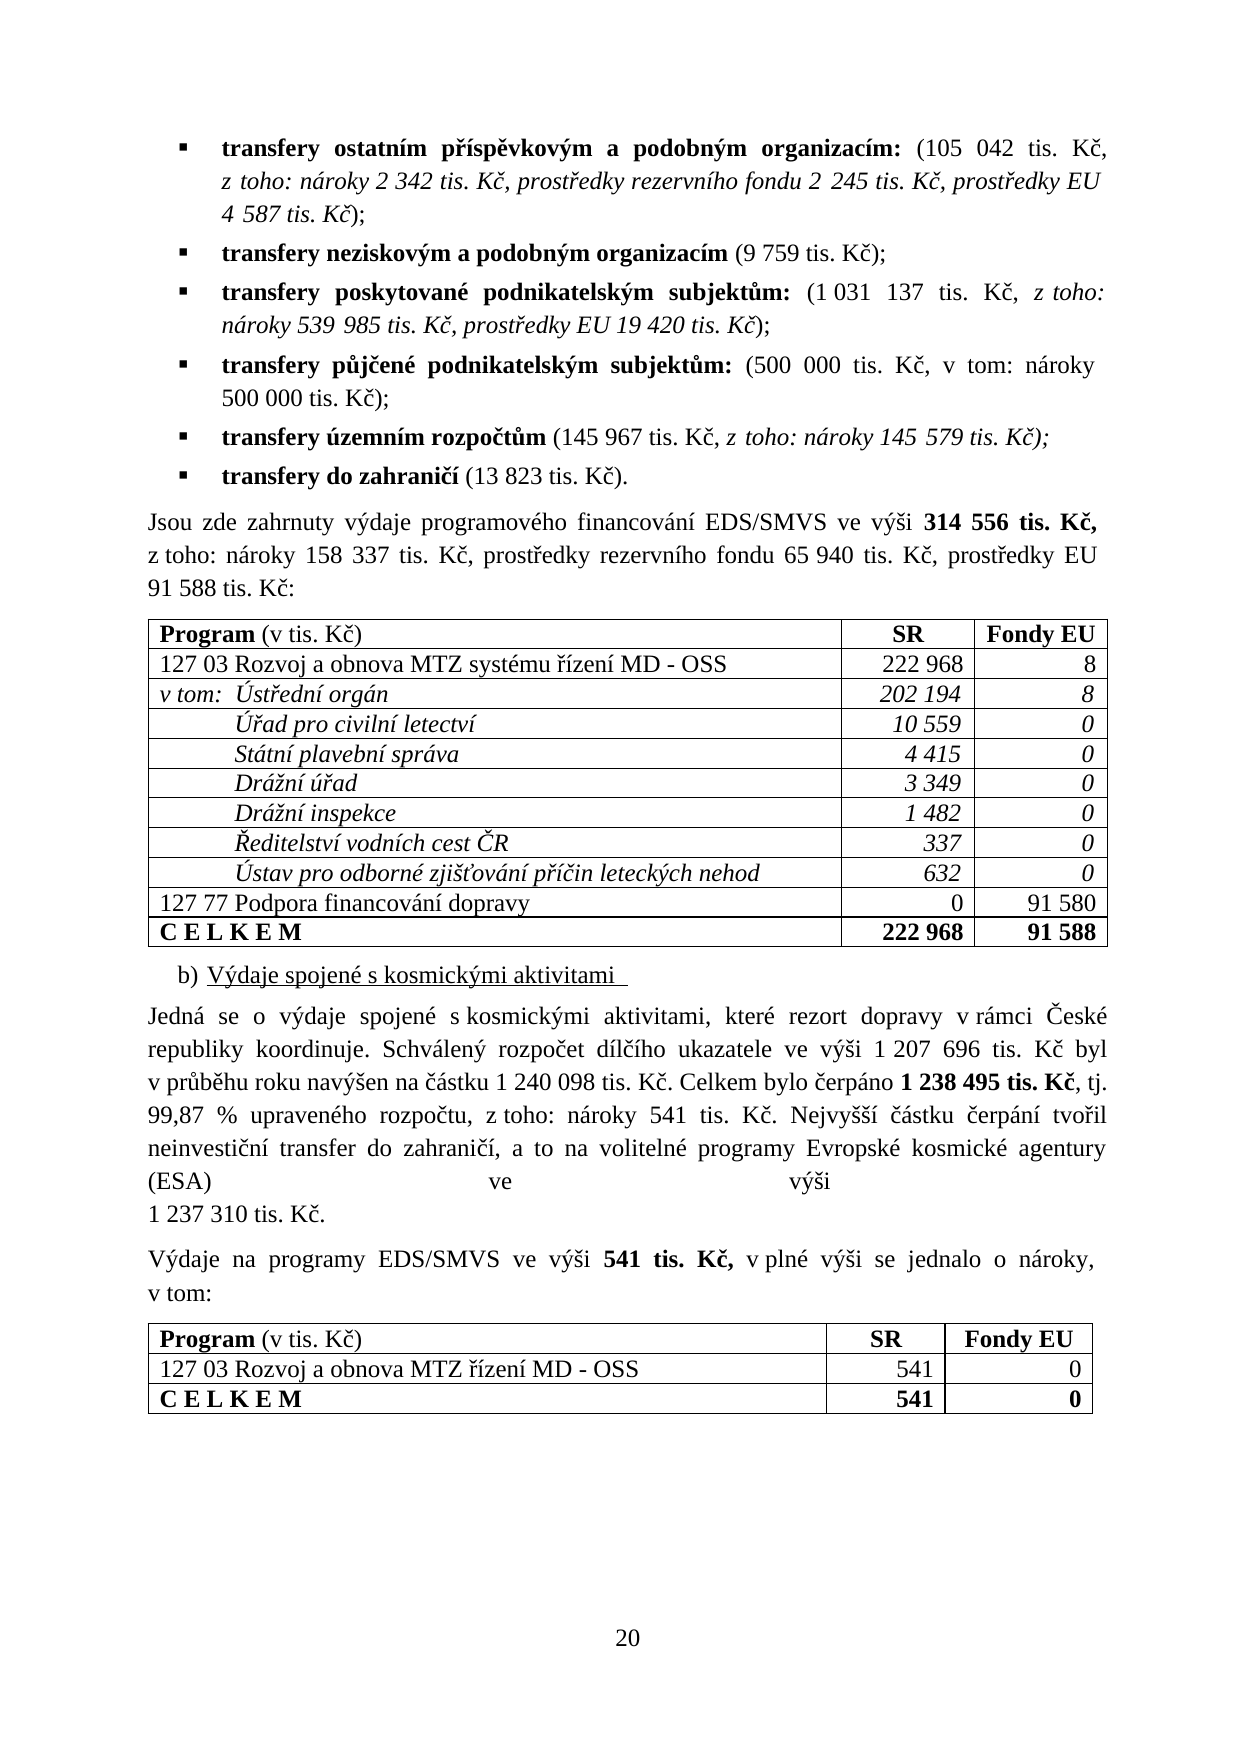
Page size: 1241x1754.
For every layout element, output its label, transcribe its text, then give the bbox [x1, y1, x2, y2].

table_cell 0 [975, 798, 1107, 827]
table_cell 337 [842, 828, 974, 857]
table_cell 0 [975, 739, 1107, 767]
subtitle Výdaje spojené s kosmickými aktivitami [177, 960, 1107, 988]
table_cell Ředitelství vodních cest ČR [149, 828, 841, 857]
table_cell 8 [975, 679, 1107, 708]
table_header Program (v tis. Kč) [149, 620, 841, 648]
table_cell 1 482 [842, 798, 974, 827]
table_cell 202 194 [842, 679, 974, 708]
table_cell 127 03 Rozvoj a obnova MTZ řízení MD - OSS [149, 1354, 826, 1383]
table_cell 632 [842, 858, 974, 887]
table_cell 541 [827, 1384, 944, 1412]
list transfery ostatním příspěvkovým a podobným organizacím: (105 042 tis. Kč, z toho: nároky 2 342 tis. Kč, prostředky rezervního fondu 2 245 tis. Kč, prostředky EU 4 587 tis. Kč); [177, 133, 1107, 228]
table_cell 91 580 [975, 888, 1107, 916]
text Jsou zde zahrnuty výdaje programového financování EDS/SMVS ve výši 314 556 tis. Kč, z toho: nároky 158 337 tis. Kč, prostředky rezervního fondu 65 940 tis. Kč, prostředky EU 91 588 tis. Kč: [148, 507, 1107, 602]
table_cell Státní plavební správa [149, 739, 841, 767]
table_cell 4 415 [842, 739, 974, 767]
table_cell 91 588 [975, 918, 1107, 946]
text Jedná se o výdaje spojené s kosmickými aktivitami, které rezort dopravy v rámci České republiky koordinuje. Schválený rozpočet dílčího ukazatele ve výši 1 207 696 tis. Kč byl v průběhu roku navýšen na částku 1 240 098 tis. Kč. Celkem bylo čerpáno 1 238 495 tis. Kč, tj. 99,87 % upraveného rozpočtu, z toho: nároky 541 tis. Kč. Nejvyšší částku čerpání tvořil neinvestiční transfer do zahraničí, a to na volitelné programy Evropské kosmické agentury (ESA) ve výši 1 237 310 tis. Kč. [148, 1001, 1107, 1228]
table_cell 0 [975, 709, 1107, 738]
table_header Program (v tis. Kč) [149, 1324, 826, 1353]
table_cell 0 [975, 858, 1107, 887]
table_cell 8 [975, 649, 1107, 678]
table_cell 0 [975, 769, 1107, 797]
table_cell Drážní úřad [149, 769, 841, 797]
table_cell C E L K E M [149, 918, 841, 946]
list transfery do zahraničí (13 823 tis. Kč). [177, 461, 1107, 490]
table_cell 222 968 [842, 649, 974, 678]
table_header Fondy EU [975, 620, 1107, 648]
table_cell Drážní inspekce [149, 798, 841, 827]
table_cell 0 [975, 828, 1107, 857]
table_cell C E L K E M [149, 1384, 826, 1412]
table_cell 127 03 Rozvoj a obnova MTZ systému řízení MD - OSS [149, 649, 841, 678]
table_cell 3 349 [842, 769, 974, 797]
list transfery územním rozpočtům (145 967 tis. Kč, z toho: nároky 145 579 tis. Kč); [177, 422, 1107, 451]
table_cell 541 [827, 1354, 944, 1383]
list transfery neziskovým a podobným organizacím (9 759 tis. Kč); [177, 238, 1107, 267]
table_cell 0 [946, 1354, 1092, 1383]
table_header SR [842, 620, 974, 648]
table_cell 0 [946, 1384, 1092, 1412]
table_cell 0 [842, 888, 974, 916]
table_cell 127 77 Podpora financování dopravy [149, 888, 841, 916]
table_cell Úřad pro civilní letectví [149, 709, 841, 738]
table_cell 222 968 [842, 918, 974, 946]
table_header Fondy EU [946, 1324, 1092, 1353]
table_cell 10 559 [842, 709, 974, 738]
list transfery poskytované podnikatelským subjektům: (1 031 137 tis. Kč, z toho: nároky 539 985 tis. Kč, prostředky EU 19 420 tis. Kč); [177, 277, 1107, 339]
text Výdaje na programy EDS/SMVS ve výši 541 tis. Kč, v plné výši se jednalo o nároky, v tom: [148, 1244, 1107, 1306]
table_cell Ústav pro odborné zjišťování příčin leteckých nehod [149, 858, 841, 887]
table_cell v tom: Ústřední orgán [149, 679, 841, 708]
list transfery půjčené podnikatelským subjektům: (500 000 tis. Kč, v tom: nároky 500 000 tis. Kč); [177, 350, 1107, 412]
table_header SR [827, 1324, 944, 1353]
